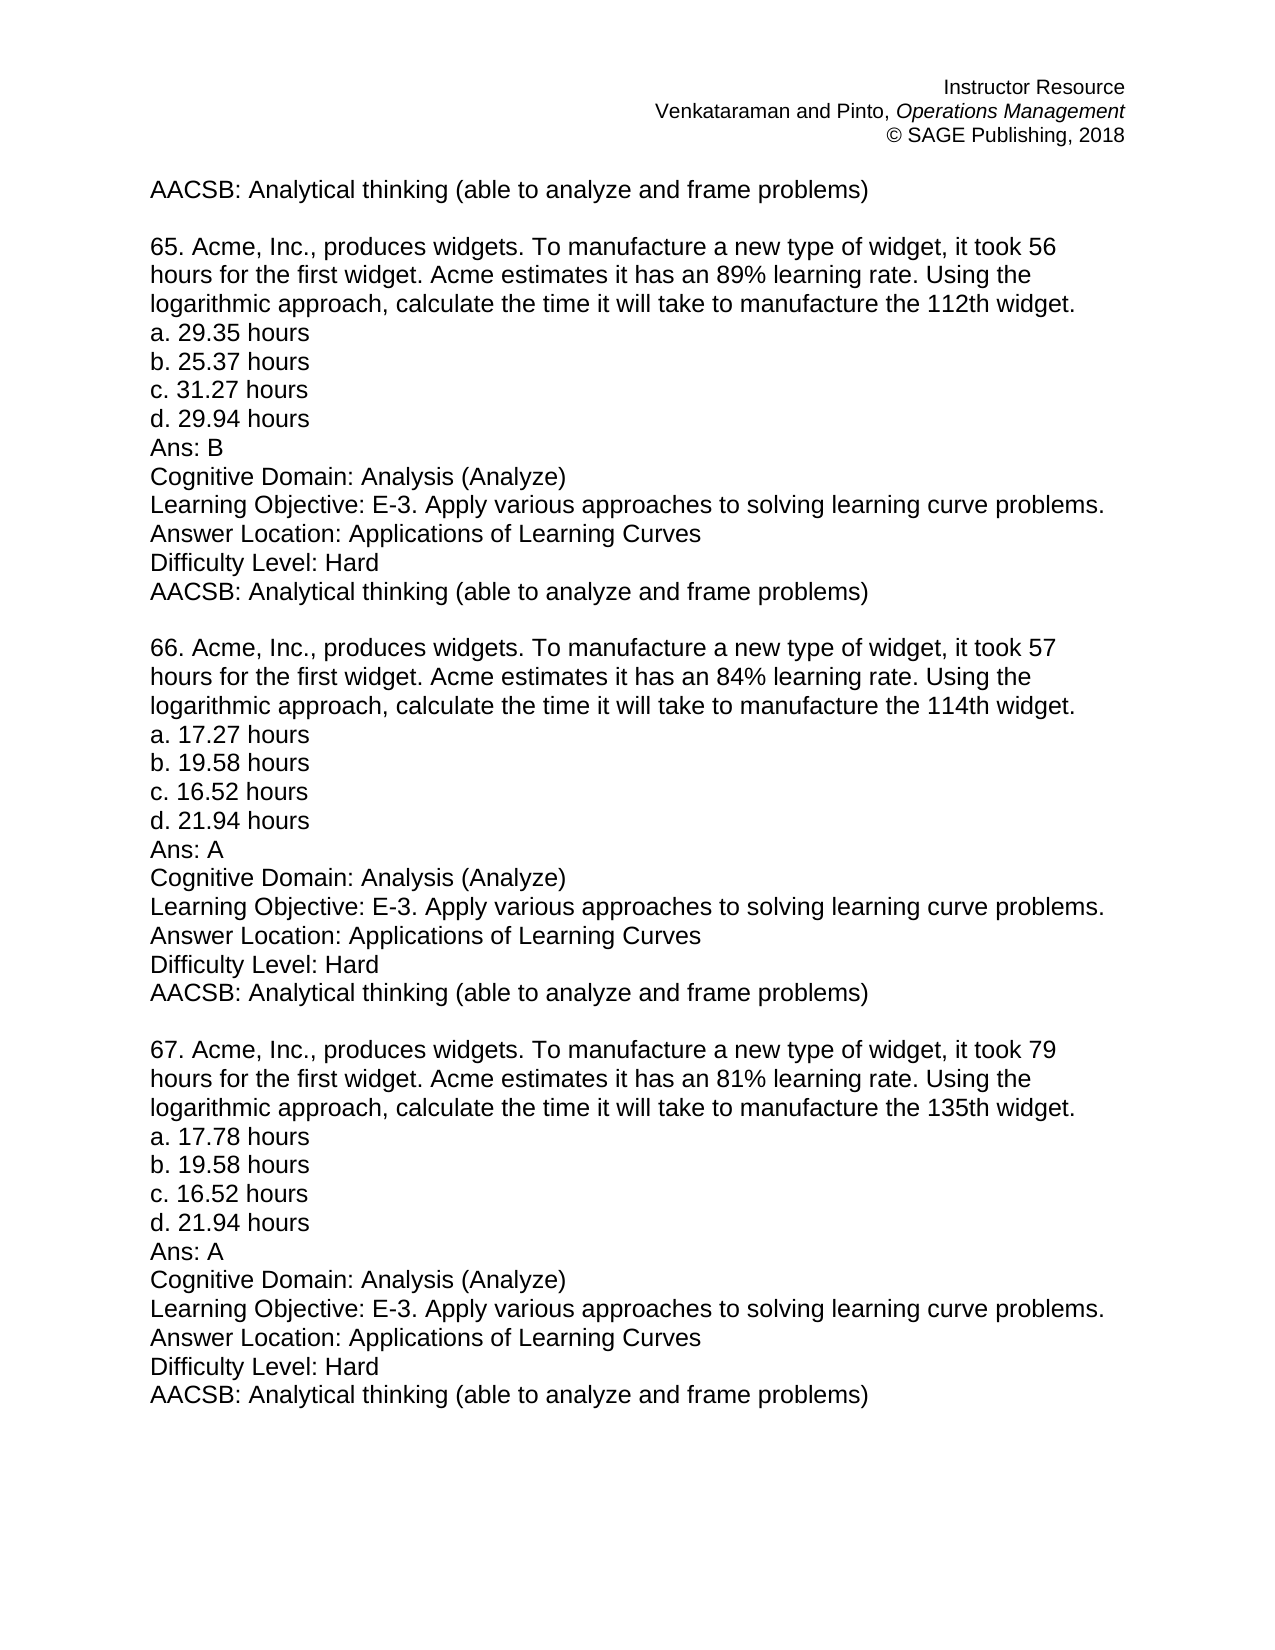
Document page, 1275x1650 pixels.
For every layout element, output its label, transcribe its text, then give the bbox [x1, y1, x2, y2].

text Learning Objective: E-3. Apply various approaches to solving learning curve problems. [150, 1294, 1125, 1323]
text 66. Acme, Inc., produces widgets. To manufacture a new type of widget, it took 57 hours for the first widget. Acme estimates it has an 84% learning rate. Using the logarithmic approach, calculate the time it will take to manufacture the 114th widget. [150, 633, 1125, 720]
text a. 29.35 hours [150, 318, 1125, 347]
text AACSB: Analytical thinking (able to analyze and frame problems) [150, 978, 1125, 1007]
text d. 21.94 hours [150, 806, 1125, 835]
text c. 16.52 hours [150, 777, 1125, 806]
text Answer Location: Applications of Learning Curves [150, 921, 1125, 950]
text Cognitive Domain: Analysis (Analyze) [150, 462, 1125, 490]
text b. 19.58 hours [150, 1150, 1125, 1179]
text Answer Location: Applications of Learning Curves [150, 1323, 1125, 1351]
text d. 29.94 hours [150, 404, 1125, 433]
text b. 25.37 hours [150, 347, 1125, 375]
text Cognitive Domain: Analysis (Analyze) [150, 1265, 1125, 1294]
text Difficulty Level: Hard [150, 548, 1125, 577]
text Difficulty Level: Hard [150, 1351, 1125, 1380]
text 67. Acme, Inc., produces widgets. To manufacture a new type of widget, it took 79 hours for the first widget. Acme estimates it has an 81% learning rate. Using the logarithmic approach, calculate the time it will take to manufacture the 135th widget. [150, 1035, 1125, 1121]
text d. 21.94 hours [150, 1208, 1125, 1236]
text Ans: A [150, 1236, 1125, 1265]
text Answer Location: Applications of Learning Curves [150, 519, 1125, 548]
text Ans: A [150, 835, 1125, 863]
text c. 16.52 hours [150, 1179, 1125, 1208]
text AACSB: Analytical thinking (able to analyze and frame problems) [150, 1380, 1125, 1409]
text AACSB: Analytical thinking (able to analyze and frame problems) [150, 175, 1125, 204]
text Difficulty Level: Hard [150, 950, 1125, 978]
text Learning Objective: E-3. Apply various approaches to solving learning curve problems. [150, 892, 1125, 921]
text a. 17.78 hours [150, 1121, 1125, 1150]
text c. 31.27 hours [150, 375, 1125, 404]
text 65. Acme, Inc., produces widgets. To manufacture a new type of widget, it took 56 hours for the first widget. Acme estimates it has an 89% learning rate. Using the logarithmic approach, calculate the time it will take to manufacture the 112th widget. [150, 232, 1125, 318]
text b. 19.58 hours [150, 748, 1125, 777]
text AACSB: Analytical thinking (able to analyze and frame problems) [150, 577, 1125, 605]
text Learning Objective: E-3. Apply various approaches to solving learning curve problems. [150, 490, 1125, 519]
text Ans: B [150, 433, 1125, 462]
text a. 17.27 hours [150, 720, 1125, 748]
text Cognitive Domain: Analysis (Analyze) [150, 863, 1125, 892]
